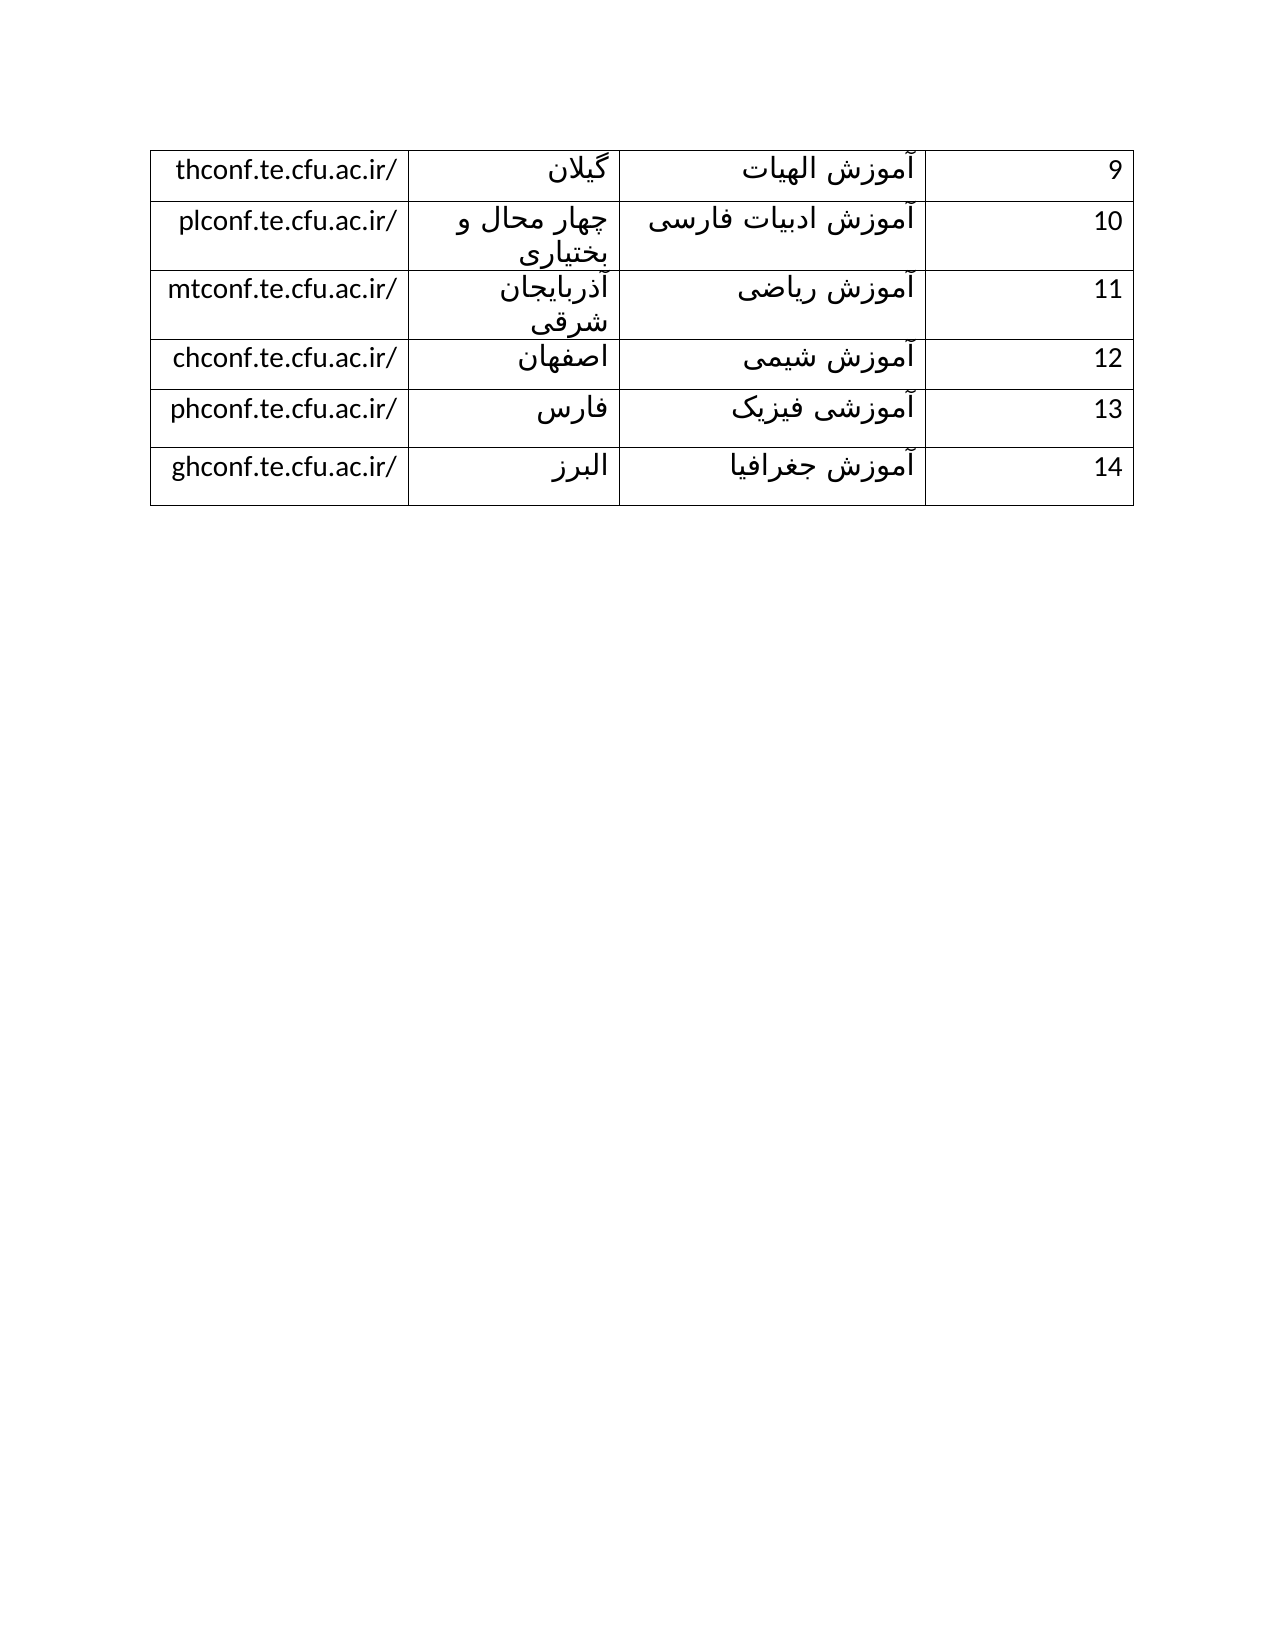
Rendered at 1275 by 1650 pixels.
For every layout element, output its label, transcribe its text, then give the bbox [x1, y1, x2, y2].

table_cell آموزش ادبیات فارسی [620, 202, 925, 269]
table_cell آذربایجان شرقی [409, 271, 619, 338]
table_cell plconf.te.cfu.ac.ir/ [151, 202, 408, 269]
table_cell chconf.te.cfu.ac.ir/ [151, 340, 408, 389]
table_cell گیلان [409, 151, 619, 201]
table_cell چهار محال و بختیاری [409, 202, 619, 269]
table_cell 11 [926, 271, 1133, 338]
table_cell آموزش ریاضی [620, 271, 925, 338]
table_cell آموزش الهیات [620, 151, 925, 201]
table_cell آموزش جغرافیا [620, 448, 925, 505]
table_cell البرز [409, 448, 619, 505]
table_cell 13 [926, 390, 1133, 447]
table_cell 9 [926, 151, 1133, 201]
table_cell 10 [926, 202, 1133, 269]
table_cell 12 [926, 340, 1133, 389]
table_cell اصفهان [409, 340, 619, 389]
table_cell ghconf.te.cfu.ac.ir/ [151, 448, 408, 505]
table_cell phconf.te.cfu.ac.ir/ [151, 390, 408, 447]
table_cell thconf.te.cfu.ac.ir/ [151, 151, 408, 201]
table_cell آموزشی فیزیک [620, 390, 925, 447]
table_cell فارس [409, 390, 619, 447]
table_cell mtconf.te.cfu.ac.ir/ [151, 271, 408, 338]
table_cell آموزش شیمی [620, 340, 925, 389]
table_cell 14 [926, 448, 1133, 505]
